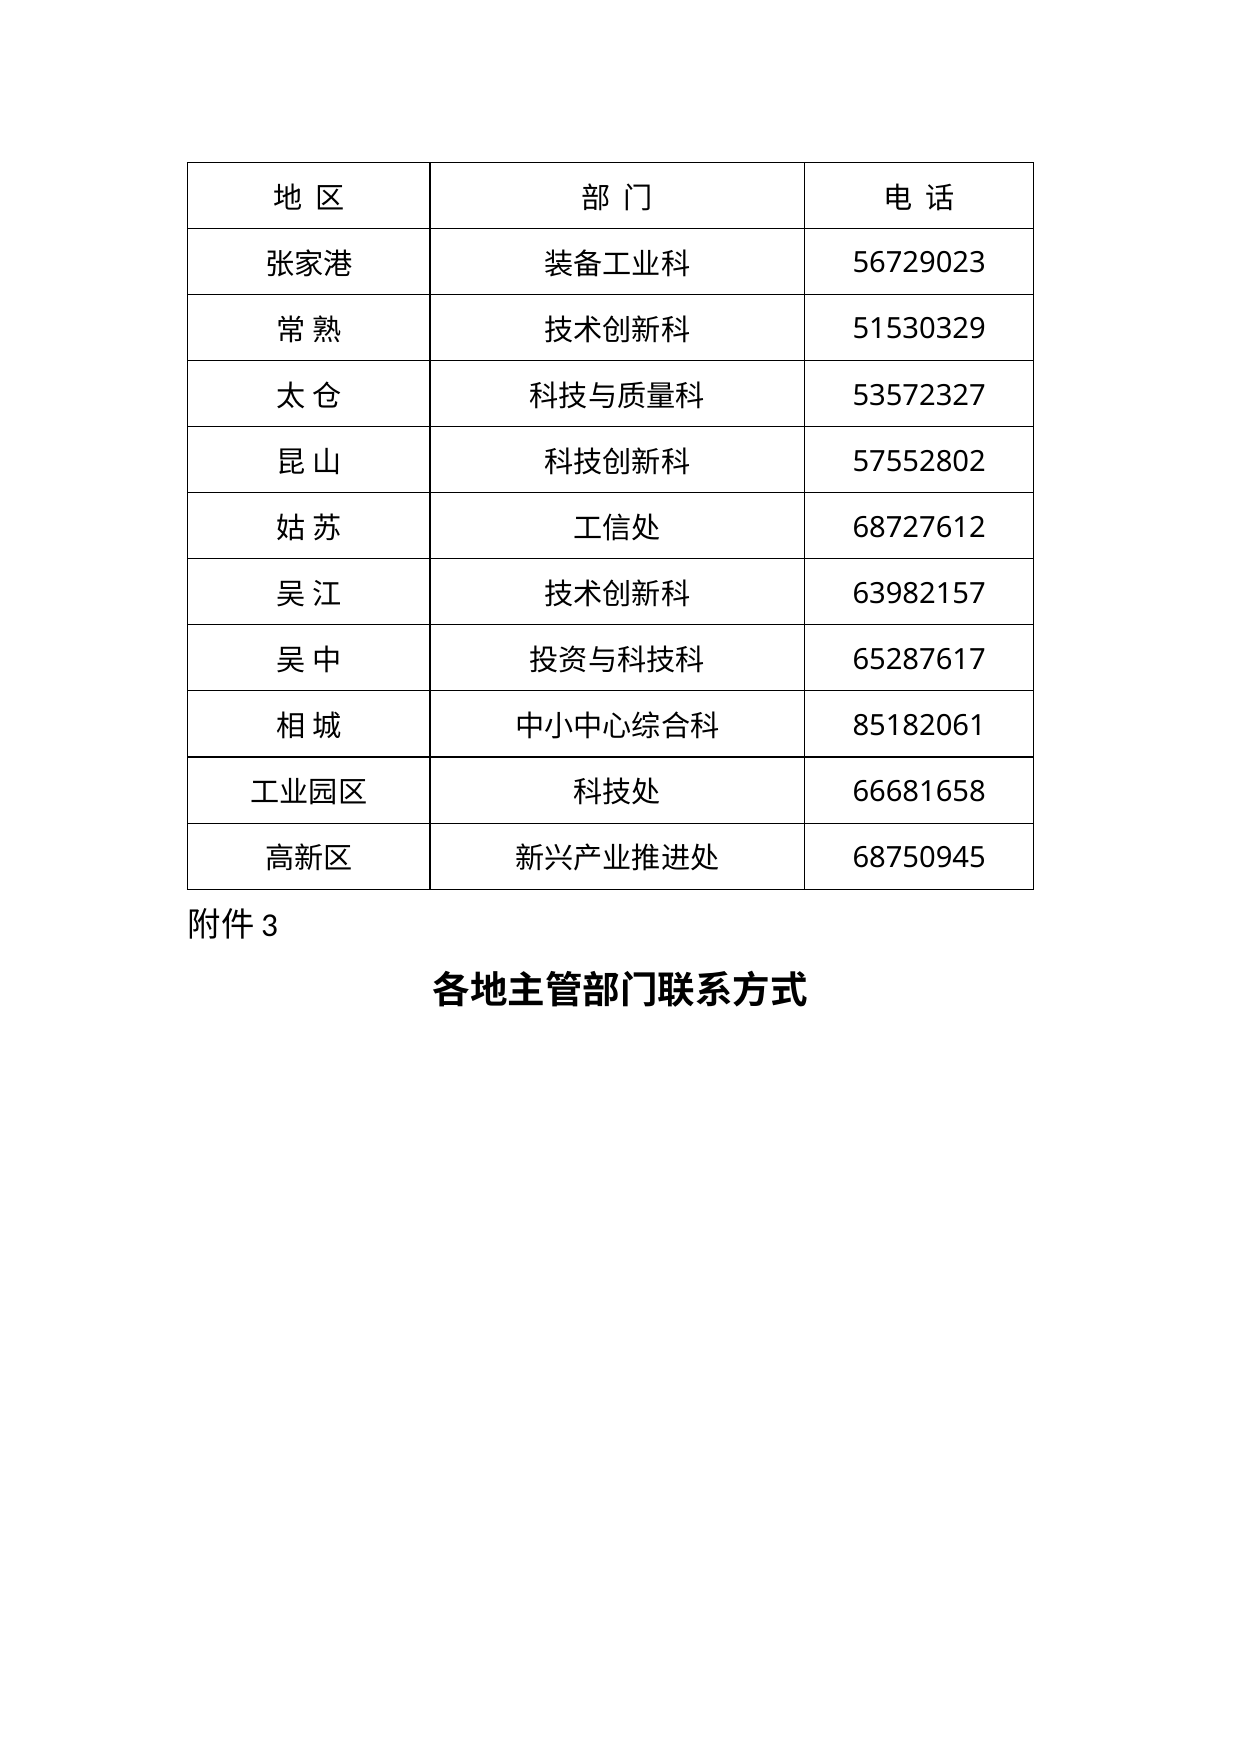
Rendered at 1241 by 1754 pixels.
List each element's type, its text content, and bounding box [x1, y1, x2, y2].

table_cell 工业园区 [188, 758, 429, 822]
table_cell 吴 江 [188, 559, 429, 624]
table_cell 张家港 [188, 229, 429, 294]
table_cell 相 城 [188, 691, 429, 756]
table_cell 太 仓 [188, 361, 429, 426]
table_header 部 门 [431, 163, 804, 228]
table_cell 85182061 [805, 691, 1033, 756]
table_cell 56729023 [805, 229, 1033, 294]
table_header 电 话 [805, 163, 1033, 228]
table_cell 工信处 [431, 493, 804, 558]
table_cell 66681658 [805, 758, 1033, 822]
table_cell 新兴产业推进处 [431, 824, 804, 888]
table_cell 吴 中 [188, 625, 429, 690]
table_cell 投资与科技科 [431, 625, 804, 690]
table_cell 装备工业科 [431, 229, 804, 294]
table_cell 68727612 [805, 493, 1033, 558]
table_cell 常 熟 [188, 295, 429, 360]
table_cell 中小中心综合科 [431, 691, 804, 756]
table_cell 63982157 [805, 559, 1033, 624]
table_cell 68750945 [805, 824, 1033, 888]
table_cell 科技创新科 [431, 427, 804, 492]
table_cell 57552802 [805, 427, 1033, 492]
table_cell 科技与质量科 [431, 361, 804, 426]
table_cell 51530329 [805, 295, 1033, 360]
table_cell 技术创新科 [431, 559, 804, 624]
text 附件3 [187, 889, 1053, 954]
text 各地主管部门联系方式 [187, 954, 1053, 1019]
table_cell 昆 山 [188, 427, 429, 492]
table_cell 技术创新科 [431, 295, 804, 360]
table_cell 科技处 [431, 758, 804, 822]
table_cell 53572327 [805, 361, 1033, 426]
table_cell 姑 苏 [188, 493, 429, 558]
table_header 地 区 [188, 163, 429, 228]
table_cell 65287617 [805, 625, 1033, 690]
table_cell 高新区 [188, 824, 429, 888]
